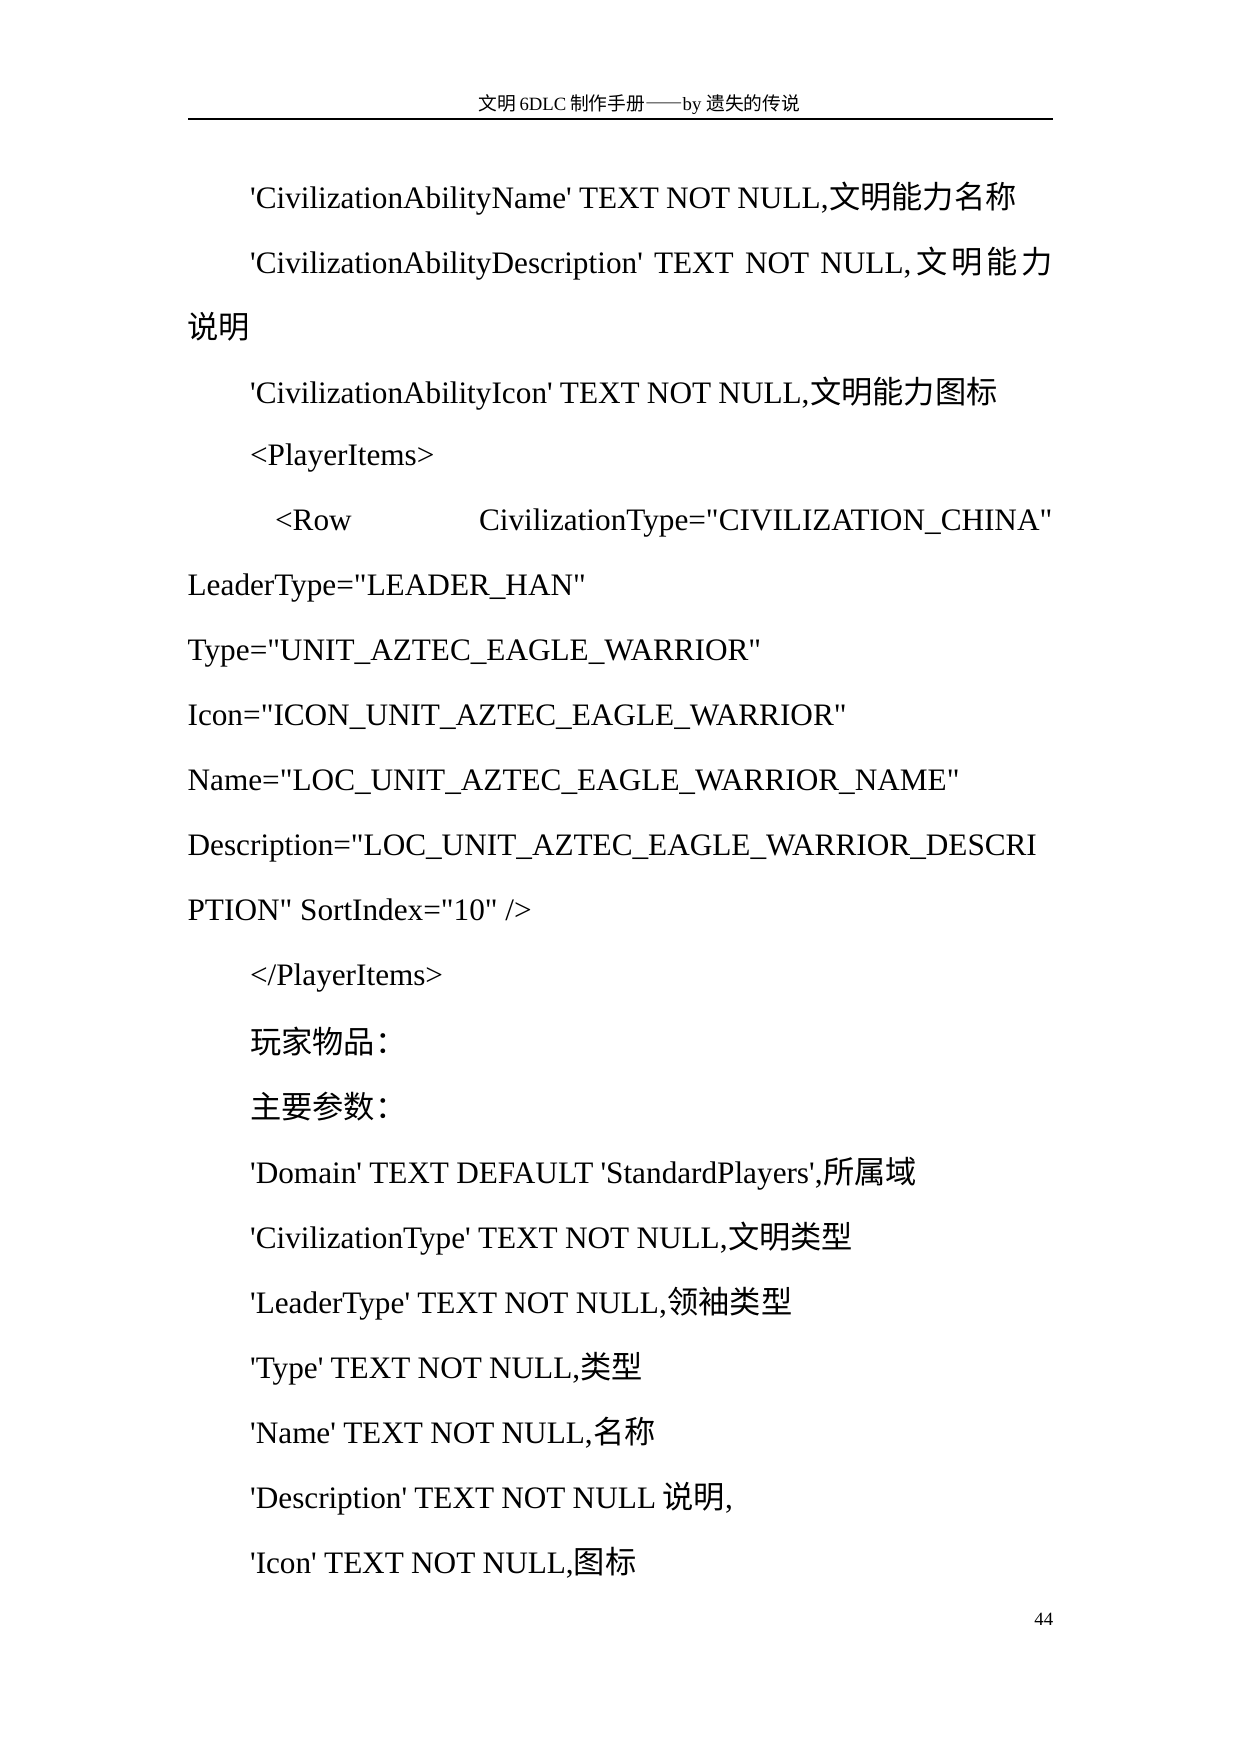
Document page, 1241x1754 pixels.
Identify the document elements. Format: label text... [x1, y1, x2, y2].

text 'Type' TEXT NOT NULL,类型 [187, 1332, 1053, 1397]
text </PlayerItems> [187, 942, 1053, 1007]
text 'Name' TEXT NOT NULL,名称 [187, 1397, 1053, 1462]
text 'CivilizationAbilityName' TEXT NOT NULL,文明能力名称 [187, 162, 1053, 227]
text <PlayerItems> [187, 422, 1053, 487]
text 'CivilizationAbilityIcon' TEXT NOT NULL,文明能力图标 [187, 357, 1053, 422]
text 'Domain' TEXT DEFAULT 'StandardPlayers',所属域 [187, 1137, 1053, 1202]
text <Row CivilizationType="CIVILIZATION_CHINA" LeaderType="LEADER_HAN" Type="UNIT_AZTEC_EAGLE_WARRIOR" Icon="ICON_UNIT_AZTEC_EAGLE_WARRIOR" Name="LOC_UNIT_AZTEC_EAGLE_WARRIOR_NAME" Description="LOC_UNIT_AZTEC_EAGLE_WARRIOR_DESCRIPTION" SortIndex="10" /> [187, 487, 1053, 942]
text 'CivilizationAbilityDescription' TEXT NOT NULL,文明能力说明 [187, 227, 1053, 357]
text 主要参数： [187, 1072, 1053, 1137]
text 'Description' TEXT NOT NULL说明, [187, 1462, 1053, 1527]
text 'LeaderType' TEXT NOT NULL,领袖类型 [187, 1267, 1053, 1332]
text 'Icon' TEXT NOT NULL,图标 [187, 1527, 1053, 1592]
text 'CivilizationType' TEXT NOT NULL,文明类型 [187, 1202, 1053, 1267]
text 玩家物品： [187, 1007, 1053, 1072]
